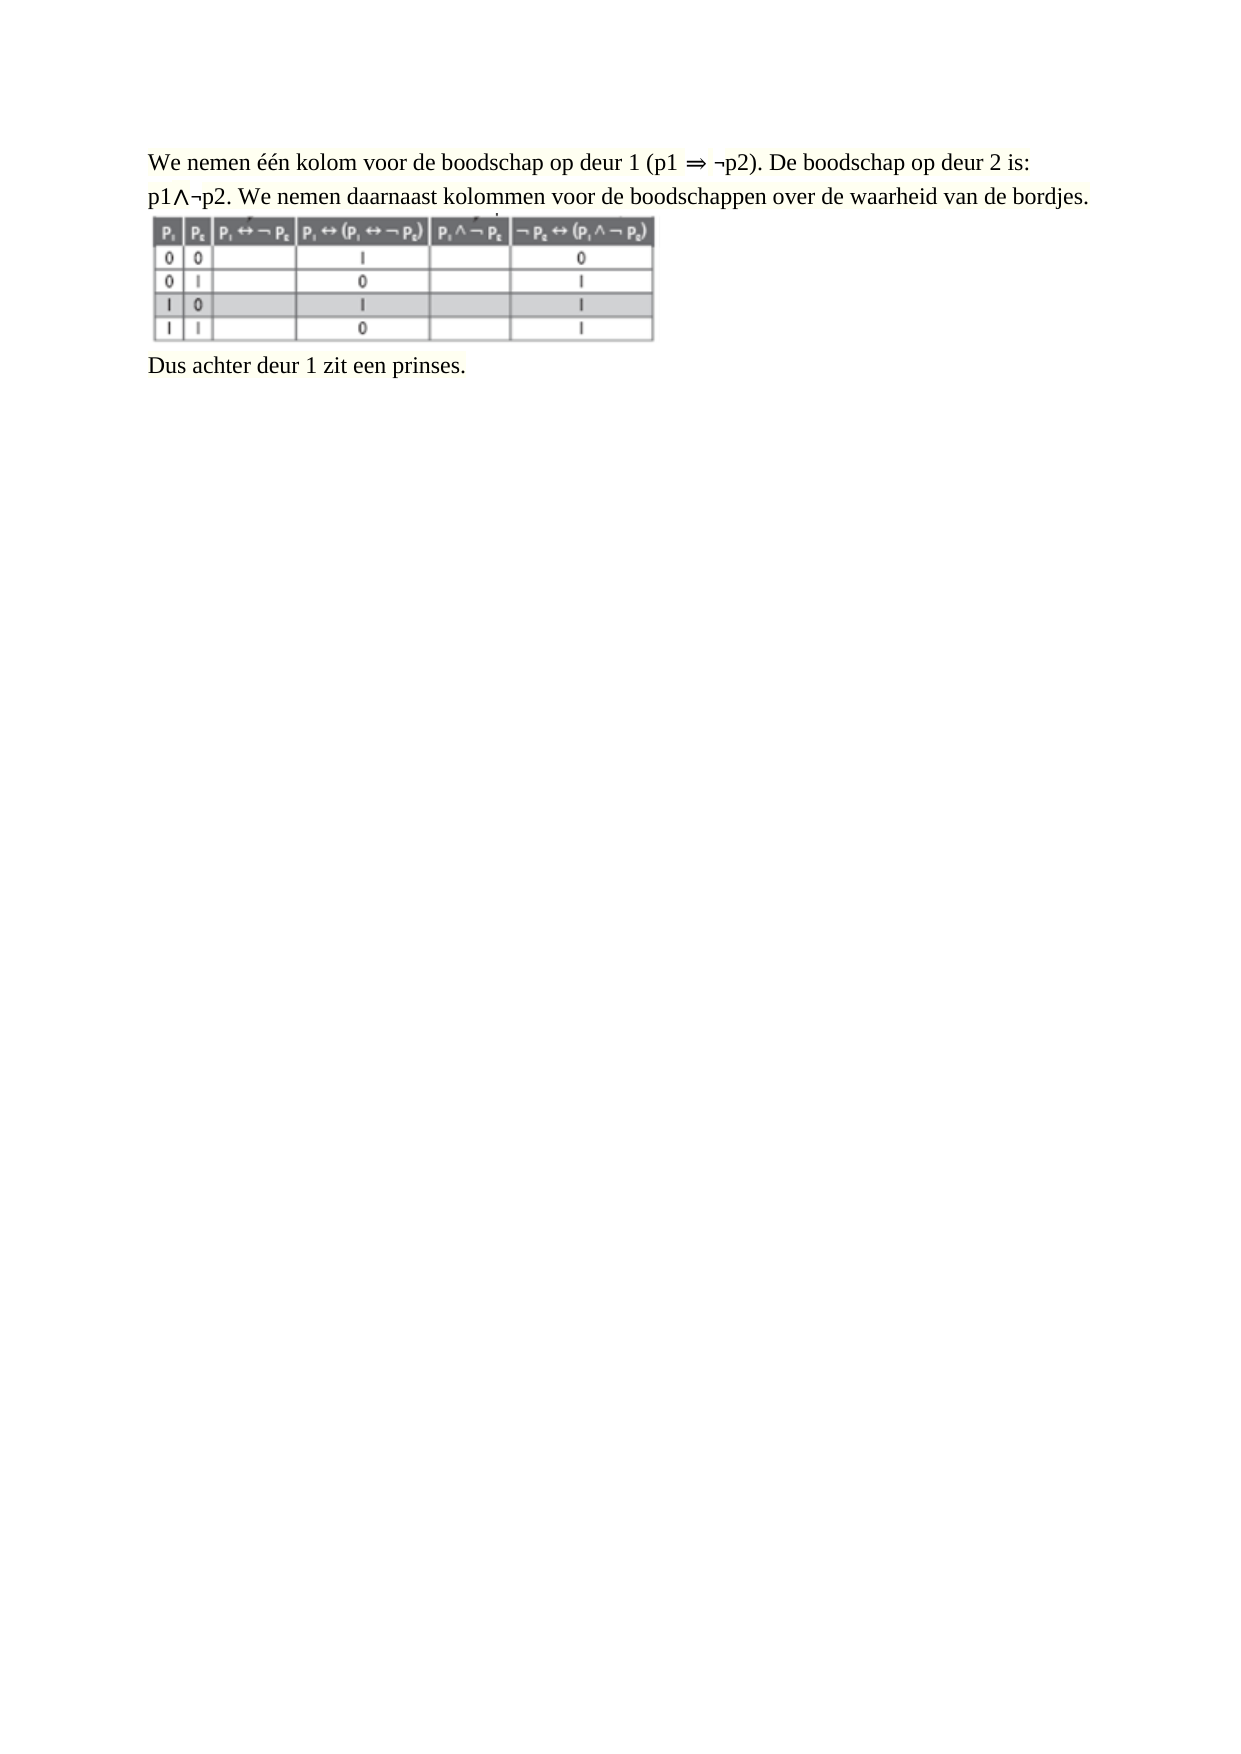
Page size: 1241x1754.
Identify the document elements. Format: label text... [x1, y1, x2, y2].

picture [147, 213, 661, 347]
